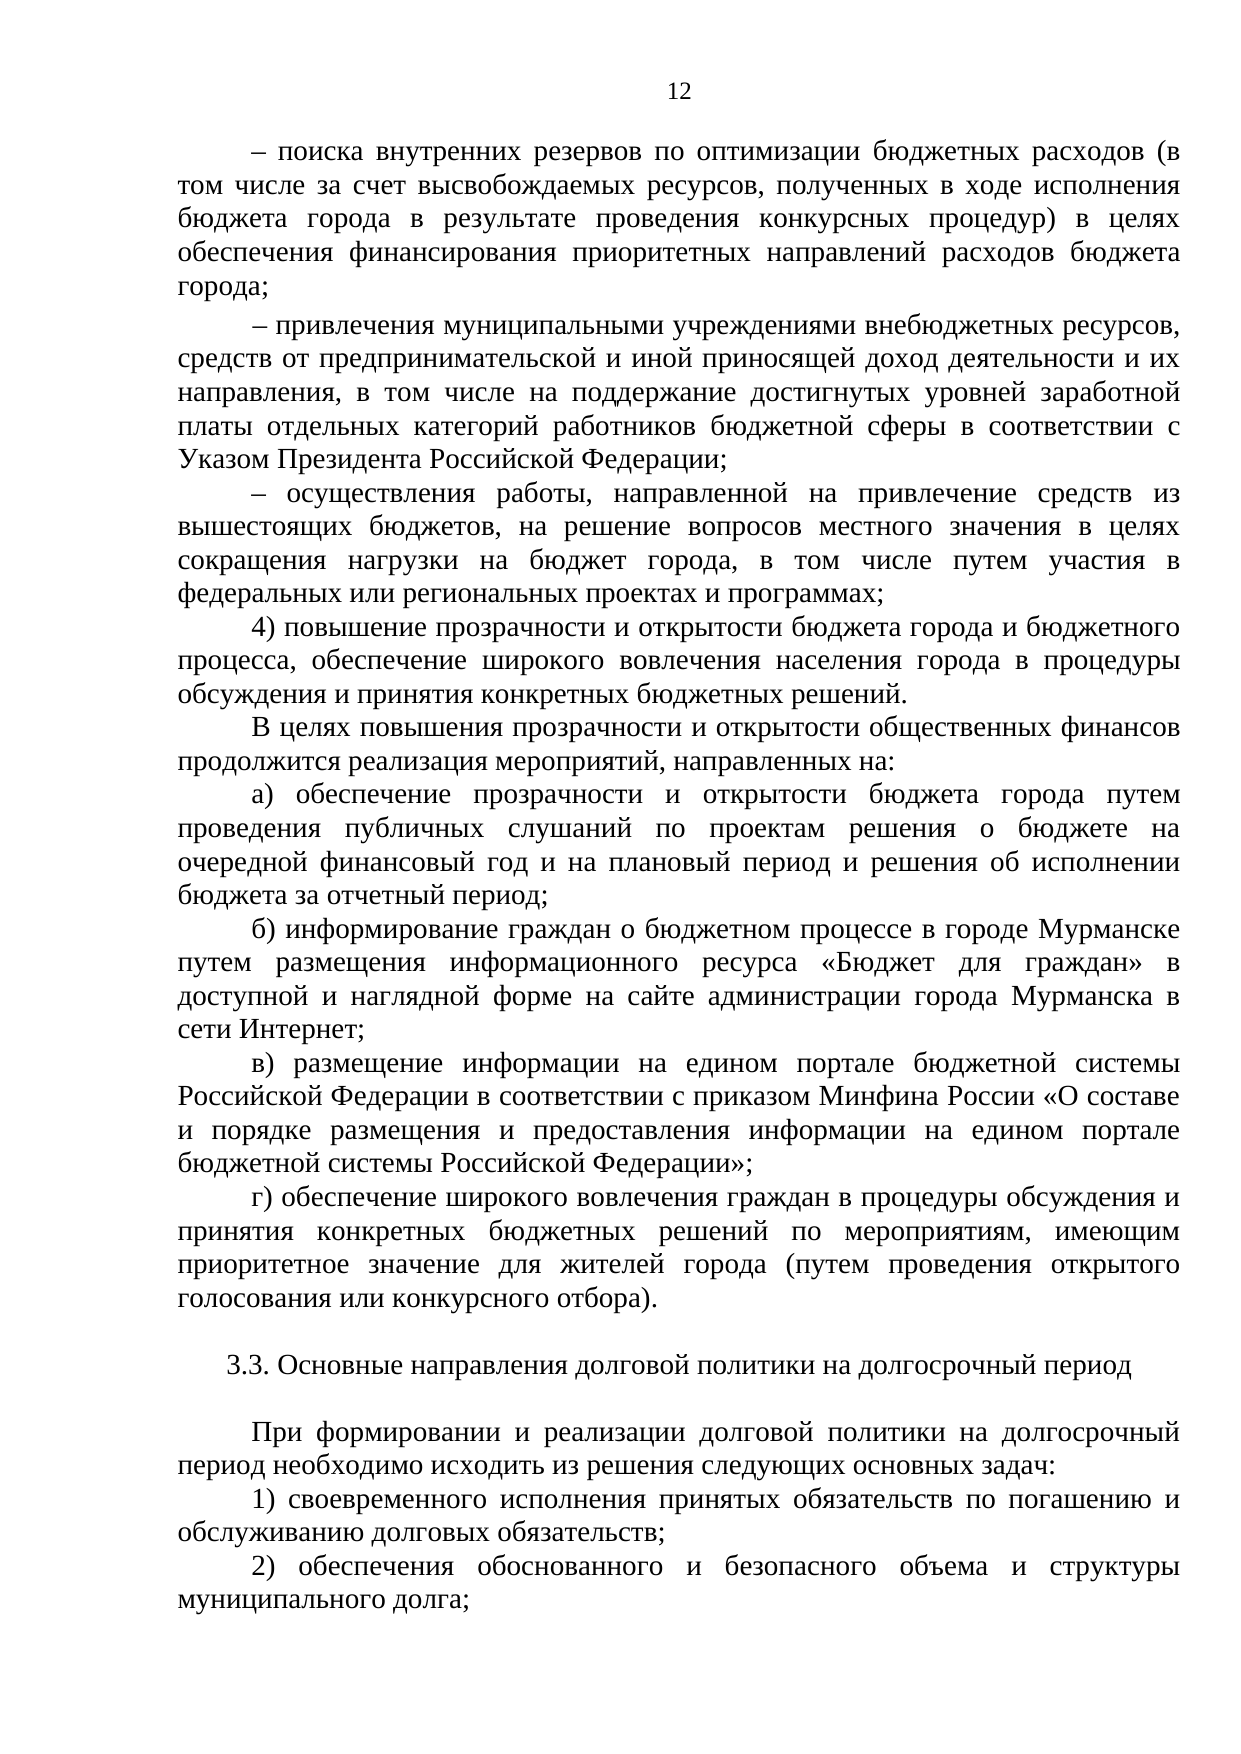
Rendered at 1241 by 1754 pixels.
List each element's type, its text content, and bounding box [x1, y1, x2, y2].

text В целях повышения прозрачности и открытости общественных финансов продолжится реализация мероприятий, направленных на: [177, 709, 1181, 777]
text г) обеспечение широкого вовлечения граждан в процедуры обсуждения и принятия конкретных бюджетных решений по мероприятиям, имеющим приоритетное значение для жителей города (путем проведения открытого голосования или конкурсного отбора). [177, 1179, 1181, 1313]
text 1) своевременного исполнения принятых обязательств по погашению и обслуживанию долговых обязательств; [177, 1481, 1181, 1548]
title 3.3. Основные направления долговой политики на долгосрочный период [177, 1347, 1181, 1380]
text 4) повышение прозрачности и открытости бюджета города и бюджетного процесса, обеспечение широкого вовлечения населения города в процедуры обсуждения и принятия конкретных бюджетных решений. [177, 609, 1181, 709]
text б) информирование граждан о бюджетном процессе в городе Мурманске путем размещения информационного ресурса «Бюджет для граждан» в доступной и наглядной форме на сайте администрации города Мурманска в сети Интернет; [177, 911, 1181, 1045]
text – привлечения муниципальными учреждениями внебюджетных ресурсов, средств от предпринимательской и иной приносящей доход деятельности и их направления, в том числе на поддержание достигнутых уровней заработной платы отдельных категорий работников бюджетной сферы в соответствии с Указом Президента Российской Федерации; [177, 307, 1181, 475]
text – осуществления работы, направленной на привлечение средств из вышестоящих бюджетов, на решение вопросов местного значения в целях сокращения нагрузки на бюджет города, в том числе путем участия в федеральных или региональных проектах и программах; [177, 475, 1181, 609]
text в) размещение информации на едином портале бюджетной системы Российской Федерации в соответствии с приказом Минфина России «О составе и порядке размещения и предоставления информации на едином портале бюджетной системы Российской Федерации»; [177, 1045, 1181, 1179]
text а) обеспечение прозрачности и открытости бюджета города путем проведения публичных слушаний по проектам решения о бюджете на очередной финансовый год и на плановый период и решения об исполнении бюджета за отчетный период; [177, 777, 1181, 911]
text 2) обеспечения обоснованного и безопасного объема и структуры муниципального долга; [177, 1548, 1181, 1615]
list – поиска внутренних резервов по оптимизации бюджетных расходов (в том числе за счет высвобождаемых ресурсов, полученных в ходе исполнения бюджета города в результате проведения конкурсных процедур) в целях обеспечения финансирования приоритетных направлений расходов бюджета города; [177, 133, 1181, 305]
text При формировании и реализации долговой политики на долгосрочный период необходимо исходить из решения следующих основных задач: [177, 1414, 1181, 1481]
